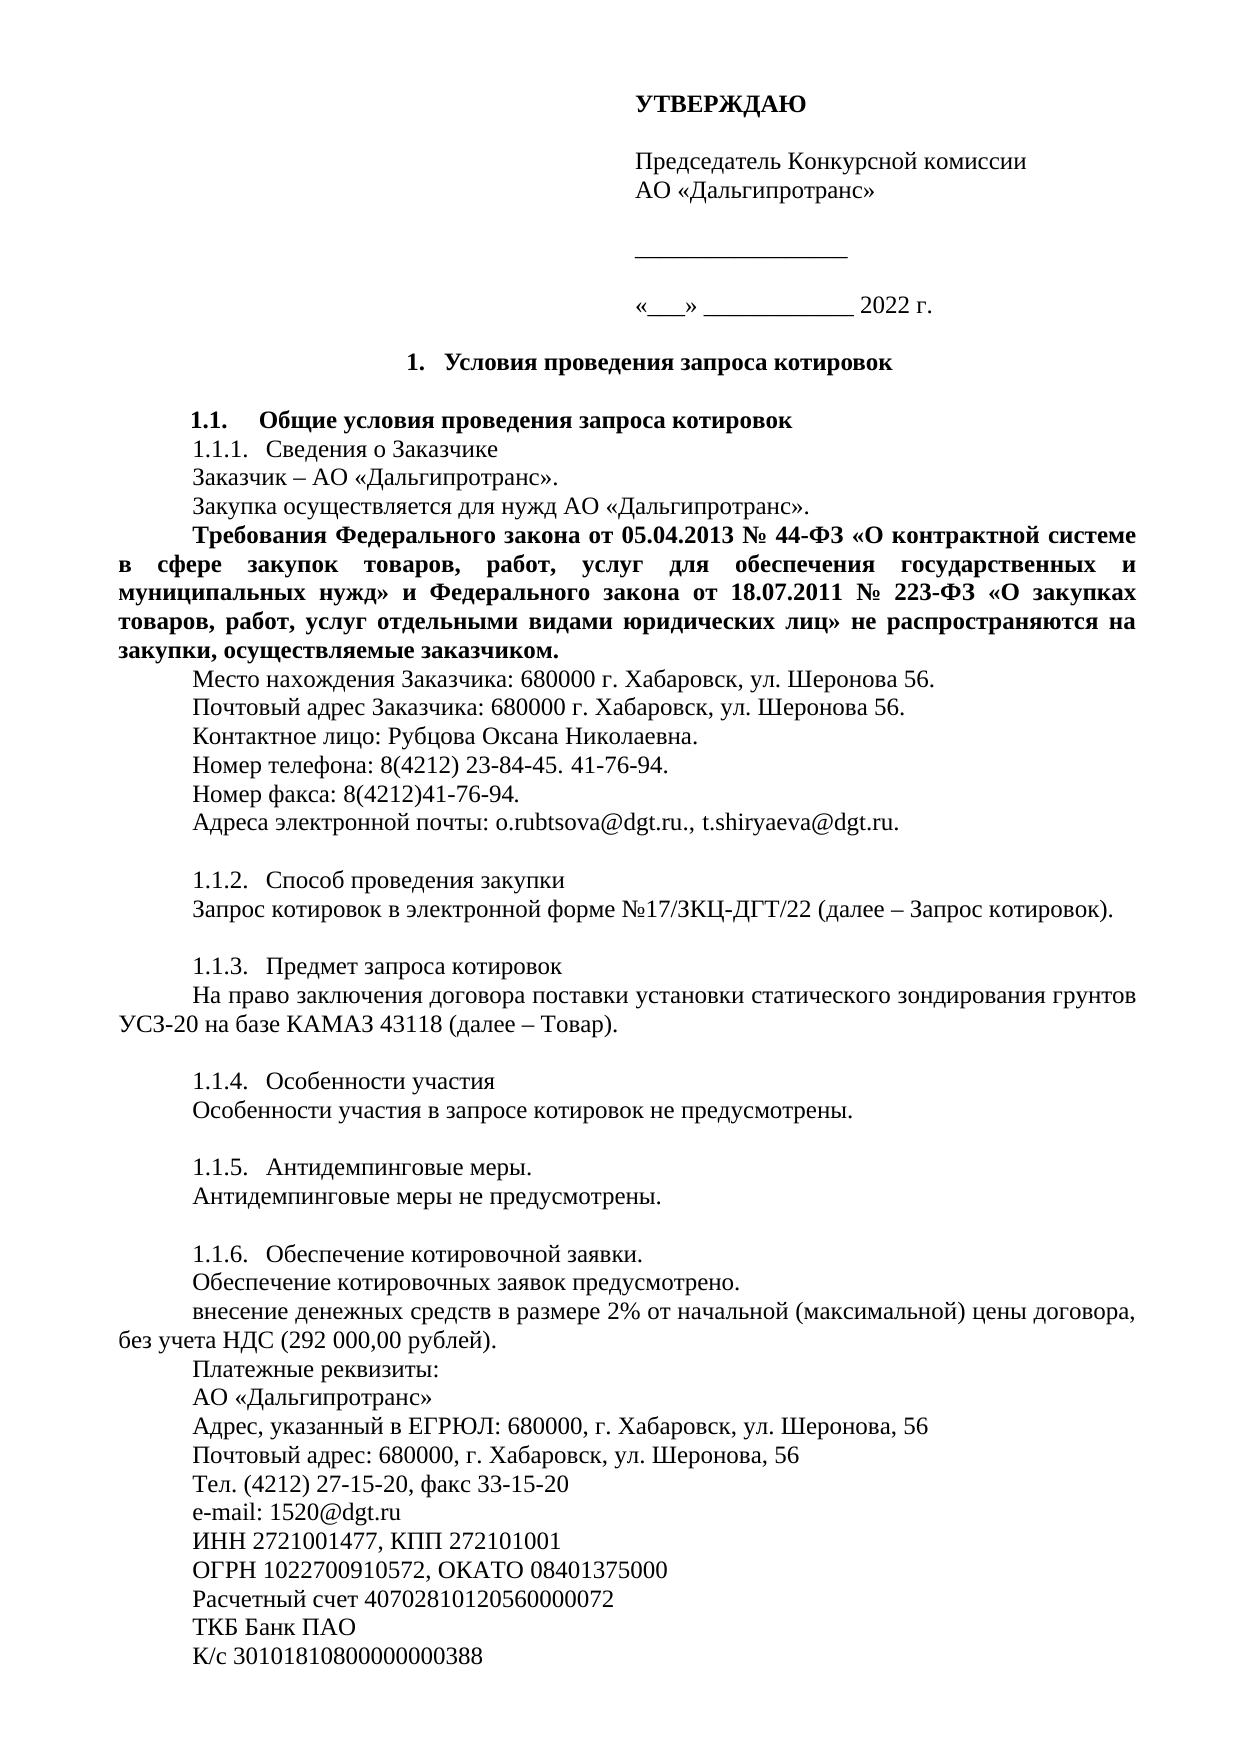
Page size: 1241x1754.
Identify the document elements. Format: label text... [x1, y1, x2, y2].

text Особенности участия в запросе котировок не предусмотрены. [118, 1095, 1137, 1124]
text Расчетный счет 40702810120560000072 [118, 1584, 1137, 1612]
text Платежные реквизиты: [118, 1354, 1137, 1382]
subtitle Сведения о Заказчике [118, 434, 1137, 462]
text Тел. (4212) 27-15-20, факс 33-15-20 [118, 1469, 1137, 1497]
text «___» ____________ 2022 г. [635, 290, 1137, 319]
text Закупка осуществляется для нужд АО «Дальгипротранс». [118, 491, 1137, 520]
text Место нахождения Заказчика: 680000 г. Хабаровск, ул. Шеронова 56. [118, 664, 1137, 692]
text e-mail: 1520@dgt.ru [118, 1497, 1137, 1526]
text УТВЕРЖДАЮ [635, 89, 1137, 117]
subtitle 1.1. Общие условия проведения запроса котировок [177, 405, 1137, 434]
subtitle Предмет запроса котировок [192, 951, 1137, 980]
text Председатель Конкурсной комиссии [635, 146, 1137, 175]
text внесение денежных средств в размере 2% от начальной (максимальной) цены договора, без учета НДС (292 000,00 рублей). [118, 1296, 1137, 1354]
subtitle Способ проведения закупки [192, 865, 1137, 894]
text Адрес, указанный в ЕГРЮЛ: 680000, г. Хабаровск, ул. Шеронова, 56 [118, 1411, 1137, 1440]
text ТКБ Банк ПАО [118, 1612, 1137, 1641]
subtitle 1. Условия проведения запроса котировок [156, 347, 1137, 376]
text Требования Федерального закона от 05.04.2013 № 44-ФЗ «О контрактной системе в сфере закупок товаров, работ, услуг для обеспечения государственных и муниципальных нужд» и Федерального закона от 18.07.2011 № 223-ФЗ «О закупках товаров, работ, услуг отдельными видами юридических лиц» не распространяются на закупки, осуществляемые заказчиком. [118, 520, 1137, 664]
subtitle Обеспечение котировочной заявки. [192, 1239, 1137, 1267]
text Номер факса: 8(4212)41-76-94. [118, 779, 1137, 807]
text АО «Дальгипротранс» [635, 175, 1137, 204]
subtitle Особенности участия [192, 1066, 1137, 1095]
text Заказчик – АО «Дальгипротранс». [118, 462, 1137, 491]
text Адреса электронной почты: o.rubtsova@dgt.ru., t.shiryaeva@dgt.ru. [118, 807, 1137, 836]
text Обеспечение котировочных заявок предусмотрено. [118, 1267, 1137, 1296]
text Антидемпинговые меры не предусмотрены. [118, 1181, 1137, 1210]
text На право заключения договора поставки установки статического зондирования грунтов УСЗ-20 на базе КАМАЗ 43118 (далее – Товар). [118, 980, 1137, 1037]
text Запрос котировок в электронной форме №17/ЗКЦ-ДГТ/22 (далее – Запрос котировок). [118, 894, 1137, 922]
text АО «Дальгипротранс» [118, 1382, 1137, 1411]
text ИНН 2721001477, КПП 272101001 [118, 1526, 1137, 1555]
subtitle Антидемпинговые меры. [192, 1152, 1137, 1181]
text _________________Е.А. Трубников [635, 232, 1137, 261]
text Номер телефона: 8(4212) 23-84-45. 41-76-94. [118, 750, 1137, 779]
text Почтовый адрес: 680000, г. Хабаровск, ул. Шеронова, 56 [118, 1440, 1137, 1469]
text К/с 30101810800000000388 [118, 1641, 1137, 1670]
text Почтовый адрес Заказчика: 680000 г. Хабаровск, ул. Шеронова 56. [118, 692, 1137, 721]
text ОГРН 1022700910572, ОКАТО 08401375000 [118, 1555, 1137, 1584]
text Контактное лицо: Рубцова Оксана Николаевна. [118, 721, 1137, 750]
